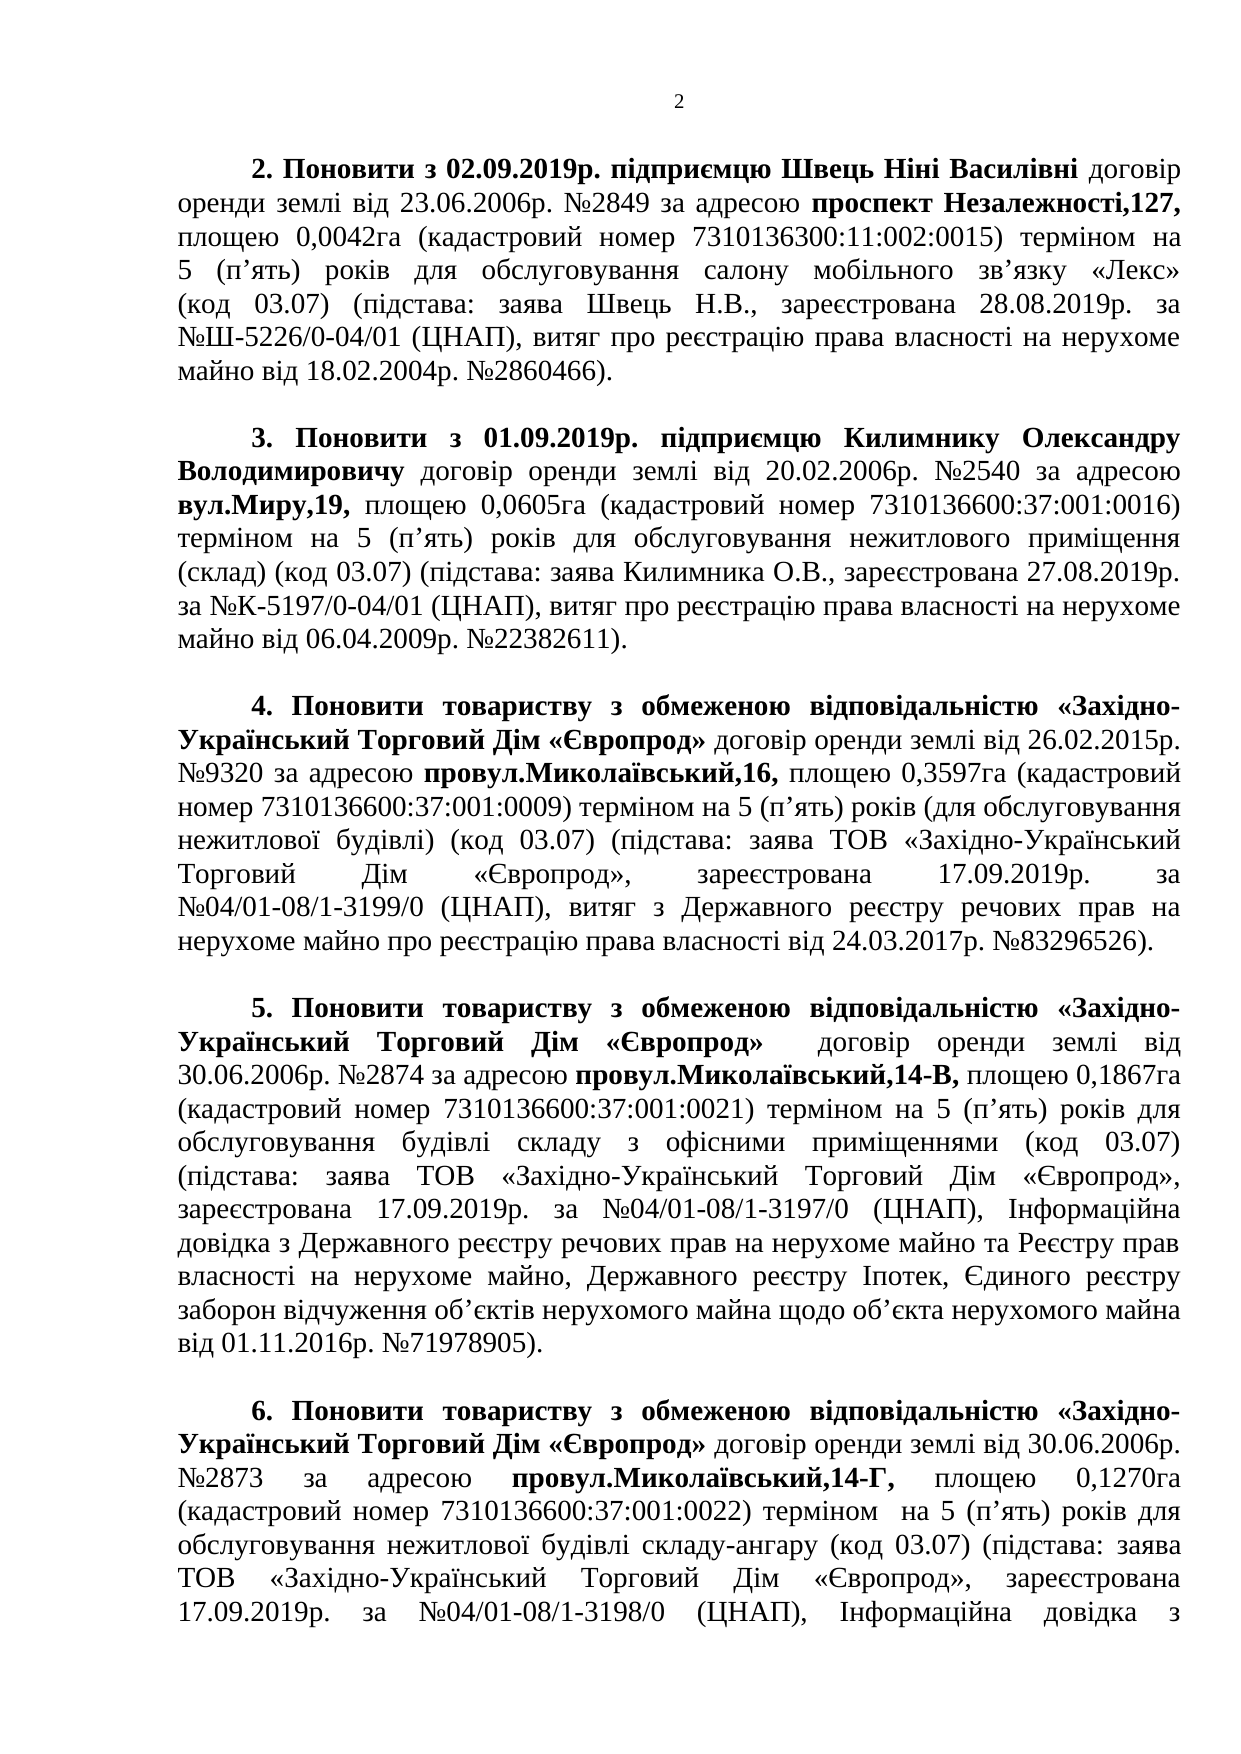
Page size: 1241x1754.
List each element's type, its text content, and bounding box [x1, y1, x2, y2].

text 3. Поновити з 01.09.2019р. підприємцю Килимнику Олександру Володимировичу договір оренди землі від 20.02.2006р. №2540 за адресою вул.Миру,19, площею 0,0605га (кадастровий номер 7310136600:37:001:0016) терміном на 5 (п’ять) років для обслуговування нежитлового приміщення (склад) (код 03.07) (підстава: заява Килимника О.В., зареєстрована 27.08.2019р. за №К-5197/0-04/01 (ЦНАП), витяг про реєстрацію права власності на нерухоме майно від 06.04.2009р. №22382611). [177, 420, 1181, 655]
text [177, 1393, 1181, 1627]
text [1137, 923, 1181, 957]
text 5. Поновити товариству з обмеженою відповідальністю «Західно-Український Торговий Дім «Європрод» договір оренди землі від 30.06.2006р. №2874 за адресою провул.Миколаївський,14-В, площею 0,1867га (кадастровий номер 7310136600:37:001:0021) терміном на 5 (п’ять) років для обслуговування будівлі складу з офісними приміщеннями (код 03.07) (підстава: заява ТОВ «Західно-Український Торговий Дім «Європрод», зареєстрована 17.09.2019р. за №04/01-08/1-3197/0 (ЦНАП), Інформаційна довідка з Державного реєстру речових прав на нерухоме майно та Реєстру прав власності на нерухоме майно, Державного реєстру Іпотек, Єдиного реєстру заборон відчуження об’єктів нерухомого майна щодо об’єкта нерухомого майна від 01.11.2016р. №71978905). [177, 990, 1181, 1359]
text 2. Поновити з 02.09.2019р. підприємцю Швець Ніні Василівні договір оренди землі від 23.06.2006р. №2849 за адресою проспект Незалежності,127, площею 0,0042га (кадастровий номер 7310136300:11:002:0015) терміном на 5 (п’ять) років для обслуговування салону мобільного зв’язку «Лекс» (код 03.07) (підстава: заява Швець Н.В., зареєстрована 28.08.2019р. за №Ш-5226/0-04/01 (ЦНАП), витяг про реєстрацію права власності на нерухоме майно від 18.02.2004р. №2860466). [177, 152, 1181, 386]
text 4. Поновити товариству з обмеженою відповідальністю «Західно-Український Торговий Дім «Європрод» договір оренди землі від 26.02.2015р. №9320 за адресою провул.Миколаївський,16, площею 0,3597га (кадастровий номер 7310136600:37:001:0009) терміном на 5 (п’ять) років (для обслуговування нежитлової будівлі) (код 03.07) (підстава: заява ТОВ «Західно-Український Торговий Дім «Європрод», зареєстрована 17.09.2019р. за №04/01-08/1-3199/0 (ЦНАП), витяг з Державного реєстру речових прав на нерухоме майно про реєстрацію права власності від 24.03.2017р. №83296526). [177, 688, 1181, 923]
